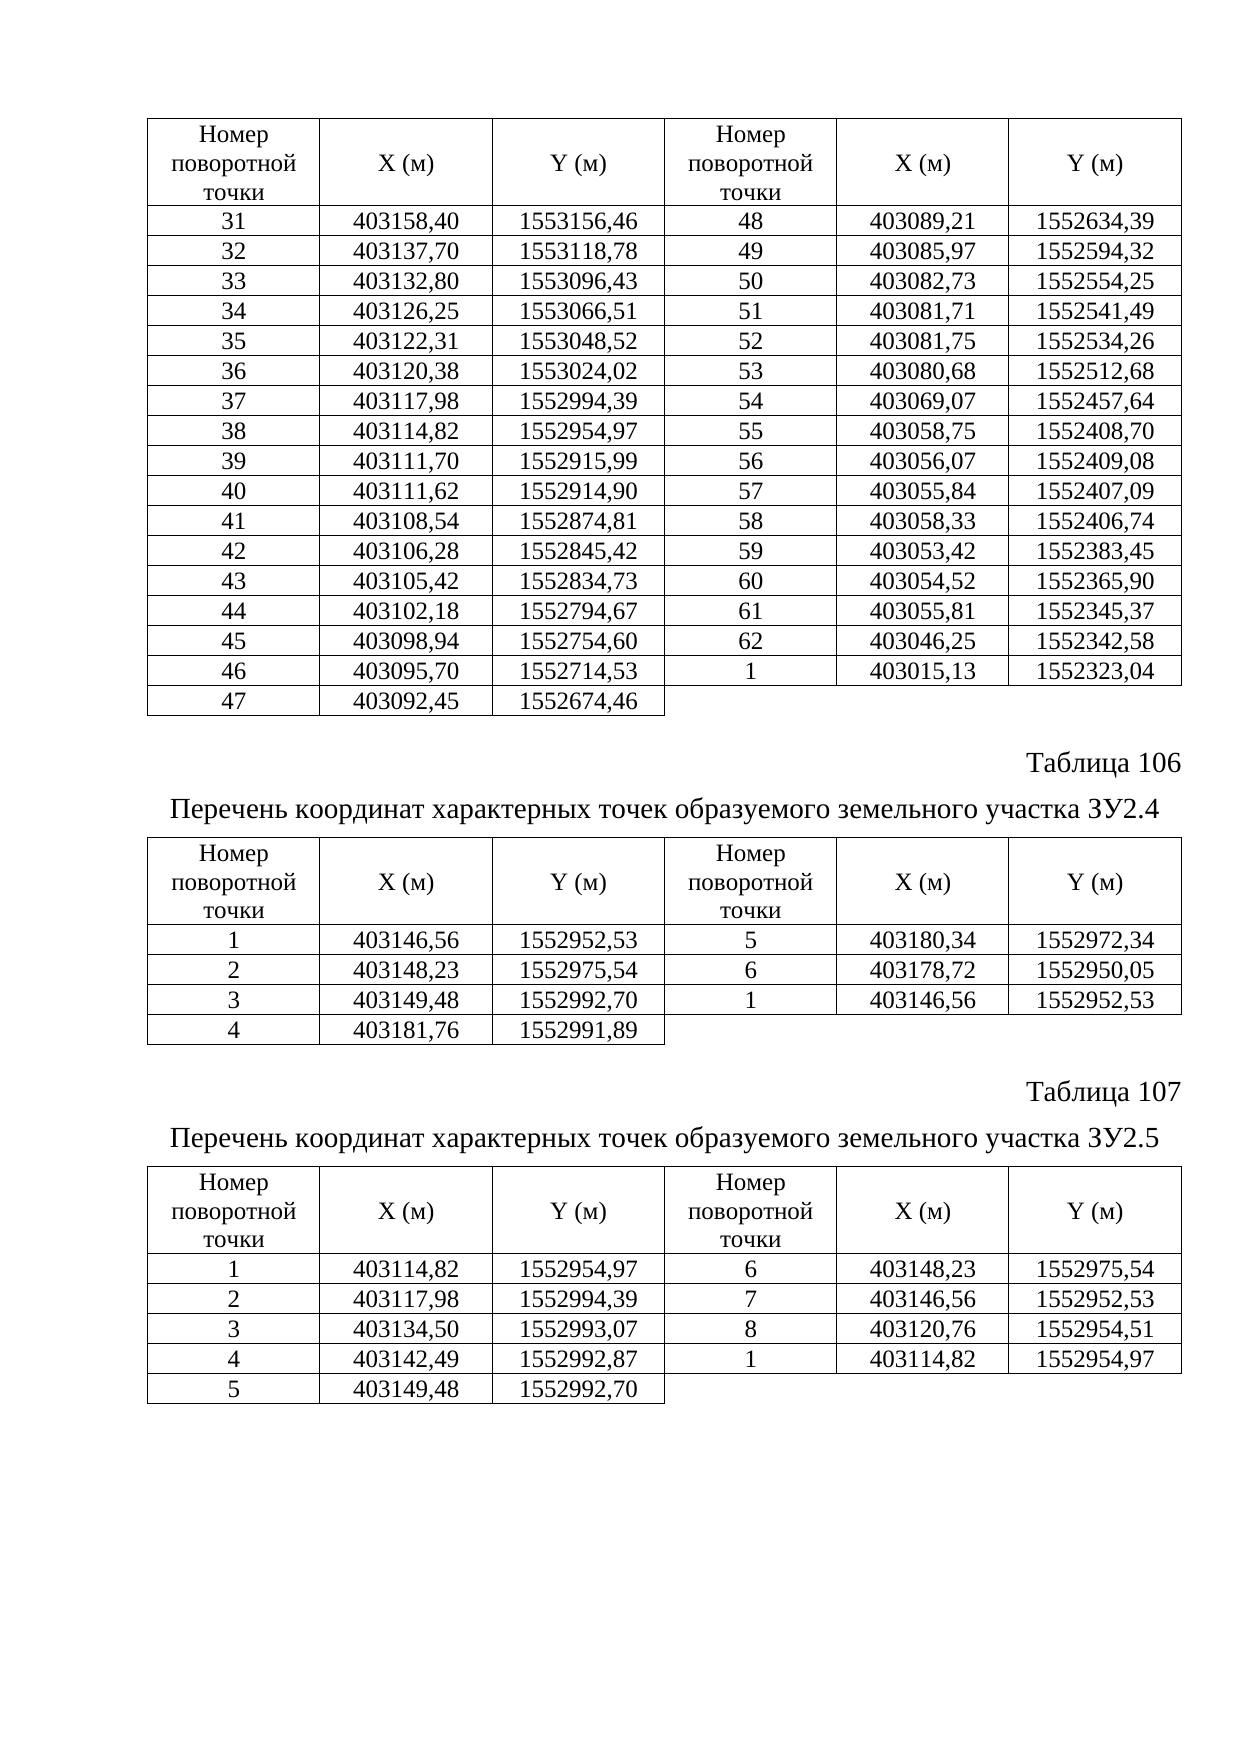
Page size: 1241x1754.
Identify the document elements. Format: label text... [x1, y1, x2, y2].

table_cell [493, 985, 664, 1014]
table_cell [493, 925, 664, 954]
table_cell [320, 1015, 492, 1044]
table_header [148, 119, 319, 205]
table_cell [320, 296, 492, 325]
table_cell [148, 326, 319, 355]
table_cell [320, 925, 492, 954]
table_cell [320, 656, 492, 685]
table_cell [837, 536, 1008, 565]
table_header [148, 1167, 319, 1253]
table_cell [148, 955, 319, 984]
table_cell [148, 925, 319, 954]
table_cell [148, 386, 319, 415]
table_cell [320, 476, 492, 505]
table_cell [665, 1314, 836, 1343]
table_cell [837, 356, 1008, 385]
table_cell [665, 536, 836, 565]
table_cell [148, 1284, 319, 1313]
text Таблица 106 [148, 745, 1181, 778]
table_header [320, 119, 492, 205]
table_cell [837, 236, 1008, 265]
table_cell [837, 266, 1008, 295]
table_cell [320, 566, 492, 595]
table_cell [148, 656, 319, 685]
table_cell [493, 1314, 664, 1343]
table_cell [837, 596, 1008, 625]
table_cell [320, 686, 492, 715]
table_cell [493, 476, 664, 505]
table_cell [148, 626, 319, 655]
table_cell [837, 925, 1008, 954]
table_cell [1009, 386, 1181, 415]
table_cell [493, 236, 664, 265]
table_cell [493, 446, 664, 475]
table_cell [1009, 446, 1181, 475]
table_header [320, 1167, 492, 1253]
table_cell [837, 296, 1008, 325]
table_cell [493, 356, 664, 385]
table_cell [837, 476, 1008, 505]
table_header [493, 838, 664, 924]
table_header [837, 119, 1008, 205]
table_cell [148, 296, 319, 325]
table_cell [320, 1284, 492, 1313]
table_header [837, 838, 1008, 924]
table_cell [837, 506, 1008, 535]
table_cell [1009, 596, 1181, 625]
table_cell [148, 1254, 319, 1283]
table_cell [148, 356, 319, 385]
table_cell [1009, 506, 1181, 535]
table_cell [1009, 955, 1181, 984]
text Перечень координат характерных точек образуемого земельного участка ЗУ2.5 [148, 1120, 1181, 1153]
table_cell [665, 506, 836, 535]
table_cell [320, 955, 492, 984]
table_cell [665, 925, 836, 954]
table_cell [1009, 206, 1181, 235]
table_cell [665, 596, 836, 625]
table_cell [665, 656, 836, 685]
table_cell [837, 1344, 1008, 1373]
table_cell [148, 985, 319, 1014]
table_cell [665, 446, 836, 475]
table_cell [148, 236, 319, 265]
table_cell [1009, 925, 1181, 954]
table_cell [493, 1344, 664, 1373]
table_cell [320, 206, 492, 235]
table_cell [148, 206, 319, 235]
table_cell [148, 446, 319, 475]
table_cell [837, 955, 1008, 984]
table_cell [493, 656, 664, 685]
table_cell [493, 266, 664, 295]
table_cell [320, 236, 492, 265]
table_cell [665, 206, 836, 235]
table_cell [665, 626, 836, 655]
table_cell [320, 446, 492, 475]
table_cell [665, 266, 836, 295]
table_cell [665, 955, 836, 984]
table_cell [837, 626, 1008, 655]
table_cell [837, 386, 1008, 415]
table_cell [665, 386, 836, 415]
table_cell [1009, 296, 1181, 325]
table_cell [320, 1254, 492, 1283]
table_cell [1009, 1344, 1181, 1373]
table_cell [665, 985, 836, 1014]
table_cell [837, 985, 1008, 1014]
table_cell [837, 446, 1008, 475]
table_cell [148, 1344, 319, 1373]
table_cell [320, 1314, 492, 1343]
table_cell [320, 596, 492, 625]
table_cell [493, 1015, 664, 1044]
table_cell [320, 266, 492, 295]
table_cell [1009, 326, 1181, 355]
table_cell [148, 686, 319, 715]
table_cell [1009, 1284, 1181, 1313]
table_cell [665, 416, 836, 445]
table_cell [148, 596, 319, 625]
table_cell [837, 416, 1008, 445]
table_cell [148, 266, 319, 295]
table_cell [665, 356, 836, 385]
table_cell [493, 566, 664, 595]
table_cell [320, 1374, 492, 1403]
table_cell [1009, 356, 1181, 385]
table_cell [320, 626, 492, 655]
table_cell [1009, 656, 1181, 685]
text Перечень координат характерных точек образуемого земельного участка ЗУ2.4 [148, 791, 1181, 824]
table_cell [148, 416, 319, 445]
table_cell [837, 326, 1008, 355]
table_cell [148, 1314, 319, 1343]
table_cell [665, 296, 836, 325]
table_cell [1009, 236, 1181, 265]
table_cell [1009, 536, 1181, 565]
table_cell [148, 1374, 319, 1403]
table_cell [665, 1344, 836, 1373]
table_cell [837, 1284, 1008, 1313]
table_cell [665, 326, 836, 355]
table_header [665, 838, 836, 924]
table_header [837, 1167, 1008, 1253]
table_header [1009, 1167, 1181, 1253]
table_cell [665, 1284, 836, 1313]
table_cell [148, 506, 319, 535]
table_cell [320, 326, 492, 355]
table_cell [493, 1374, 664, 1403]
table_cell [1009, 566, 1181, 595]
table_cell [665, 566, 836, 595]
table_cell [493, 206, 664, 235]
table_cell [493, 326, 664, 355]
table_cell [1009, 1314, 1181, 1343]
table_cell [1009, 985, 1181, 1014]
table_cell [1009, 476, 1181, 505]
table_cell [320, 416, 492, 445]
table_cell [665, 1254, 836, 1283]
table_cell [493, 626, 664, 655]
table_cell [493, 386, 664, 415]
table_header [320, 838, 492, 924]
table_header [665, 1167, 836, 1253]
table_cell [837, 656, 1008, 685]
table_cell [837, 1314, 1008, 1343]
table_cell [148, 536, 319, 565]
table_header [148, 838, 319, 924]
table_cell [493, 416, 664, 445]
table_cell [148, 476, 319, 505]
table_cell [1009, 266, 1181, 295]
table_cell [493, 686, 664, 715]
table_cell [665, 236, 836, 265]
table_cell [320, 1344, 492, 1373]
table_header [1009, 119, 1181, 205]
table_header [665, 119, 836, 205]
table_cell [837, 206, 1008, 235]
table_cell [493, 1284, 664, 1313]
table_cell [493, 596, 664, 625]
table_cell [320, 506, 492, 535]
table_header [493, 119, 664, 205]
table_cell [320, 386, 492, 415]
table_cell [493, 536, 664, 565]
text Таблица 107 [148, 1074, 1181, 1107]
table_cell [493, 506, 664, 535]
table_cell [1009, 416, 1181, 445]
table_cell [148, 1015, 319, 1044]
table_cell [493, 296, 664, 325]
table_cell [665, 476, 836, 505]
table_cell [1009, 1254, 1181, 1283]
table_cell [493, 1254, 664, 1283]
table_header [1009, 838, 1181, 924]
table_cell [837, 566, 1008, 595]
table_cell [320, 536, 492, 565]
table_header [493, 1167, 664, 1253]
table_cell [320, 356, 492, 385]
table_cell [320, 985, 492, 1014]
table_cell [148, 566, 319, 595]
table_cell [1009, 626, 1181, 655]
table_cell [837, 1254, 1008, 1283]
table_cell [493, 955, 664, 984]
